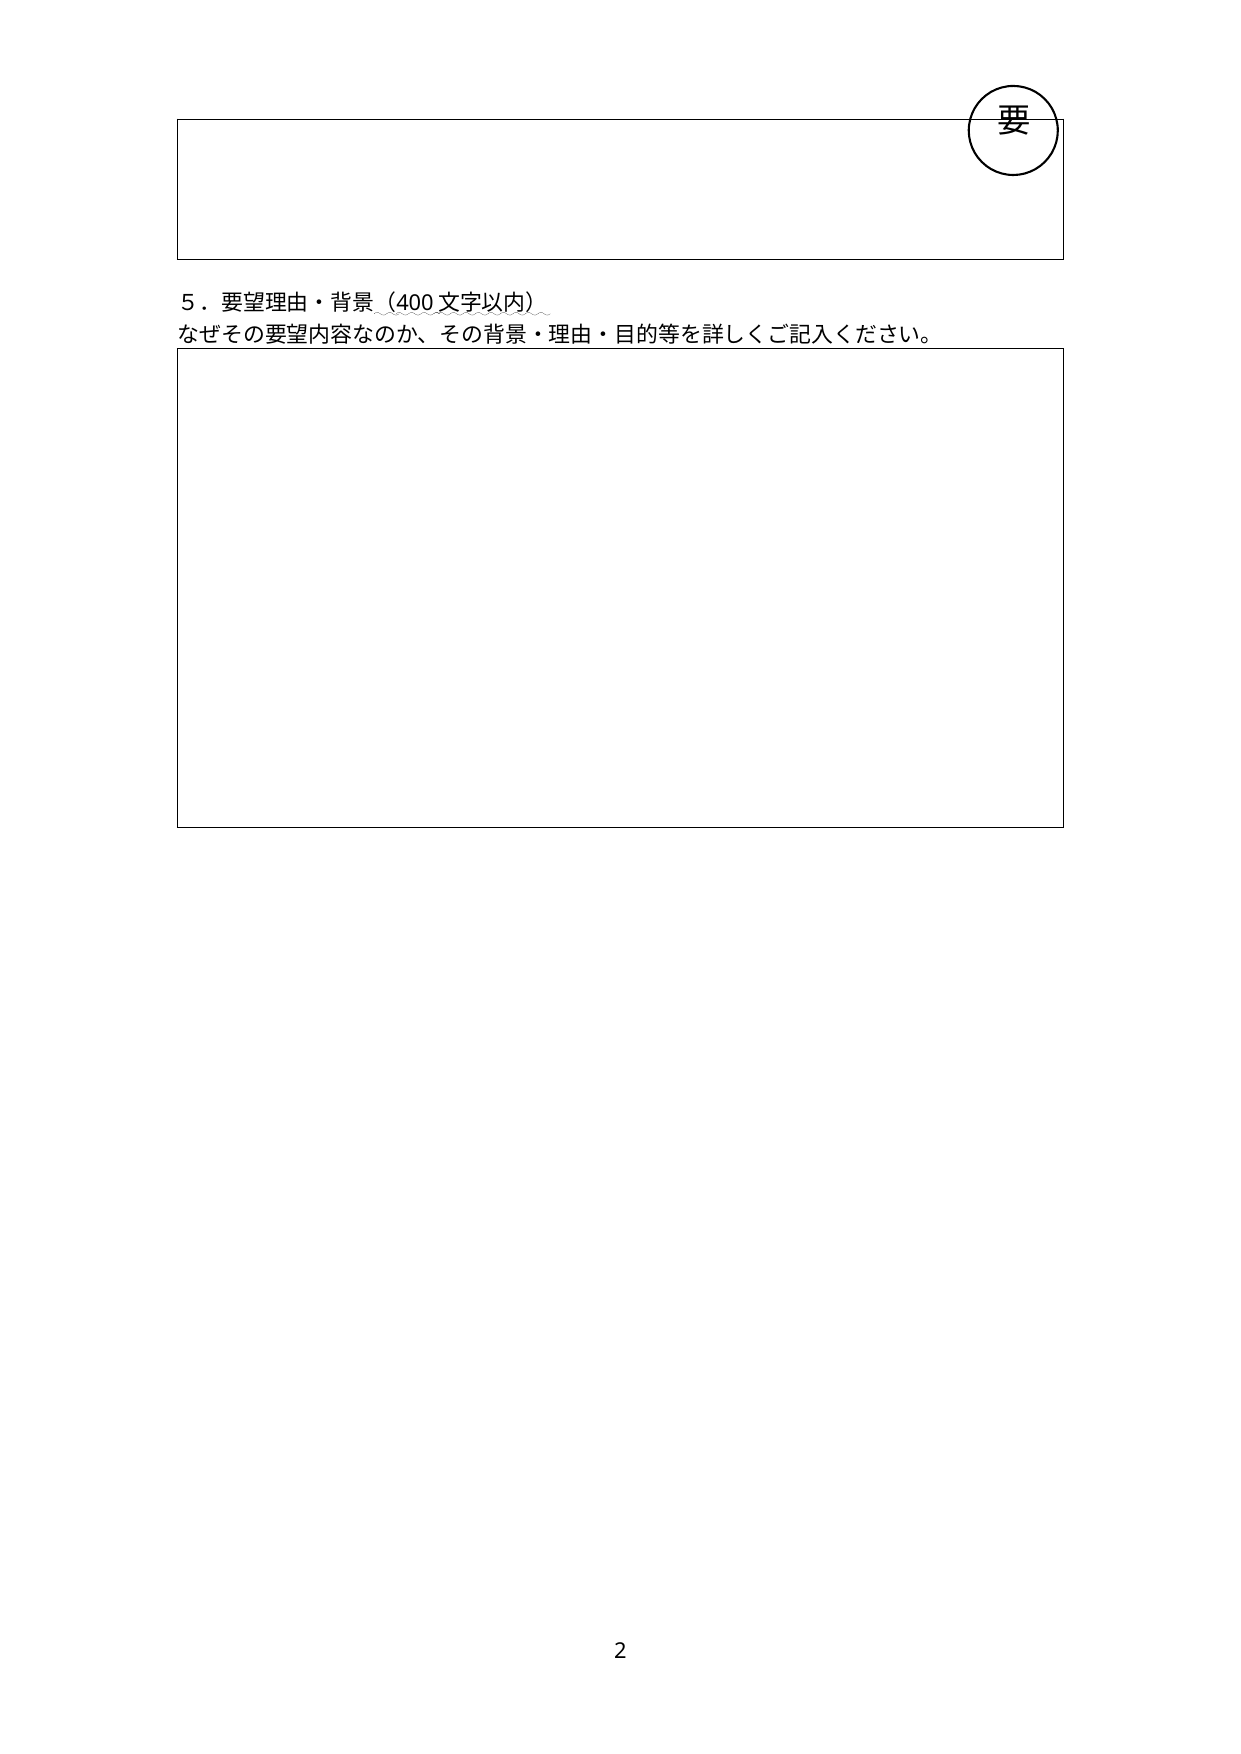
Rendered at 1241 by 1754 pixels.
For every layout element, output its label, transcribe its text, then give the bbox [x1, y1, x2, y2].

table_header [178, 120, 1063, 259]
table_header [178, 349, 1063, 827]
text ５．要望理由・背景（400文字以内） [177, 285, 1063, 317]
text なぜその要望内容なのか、その背景・理由・目的等を詳しくご記入ください。 [177, 317, 1063, 348]
